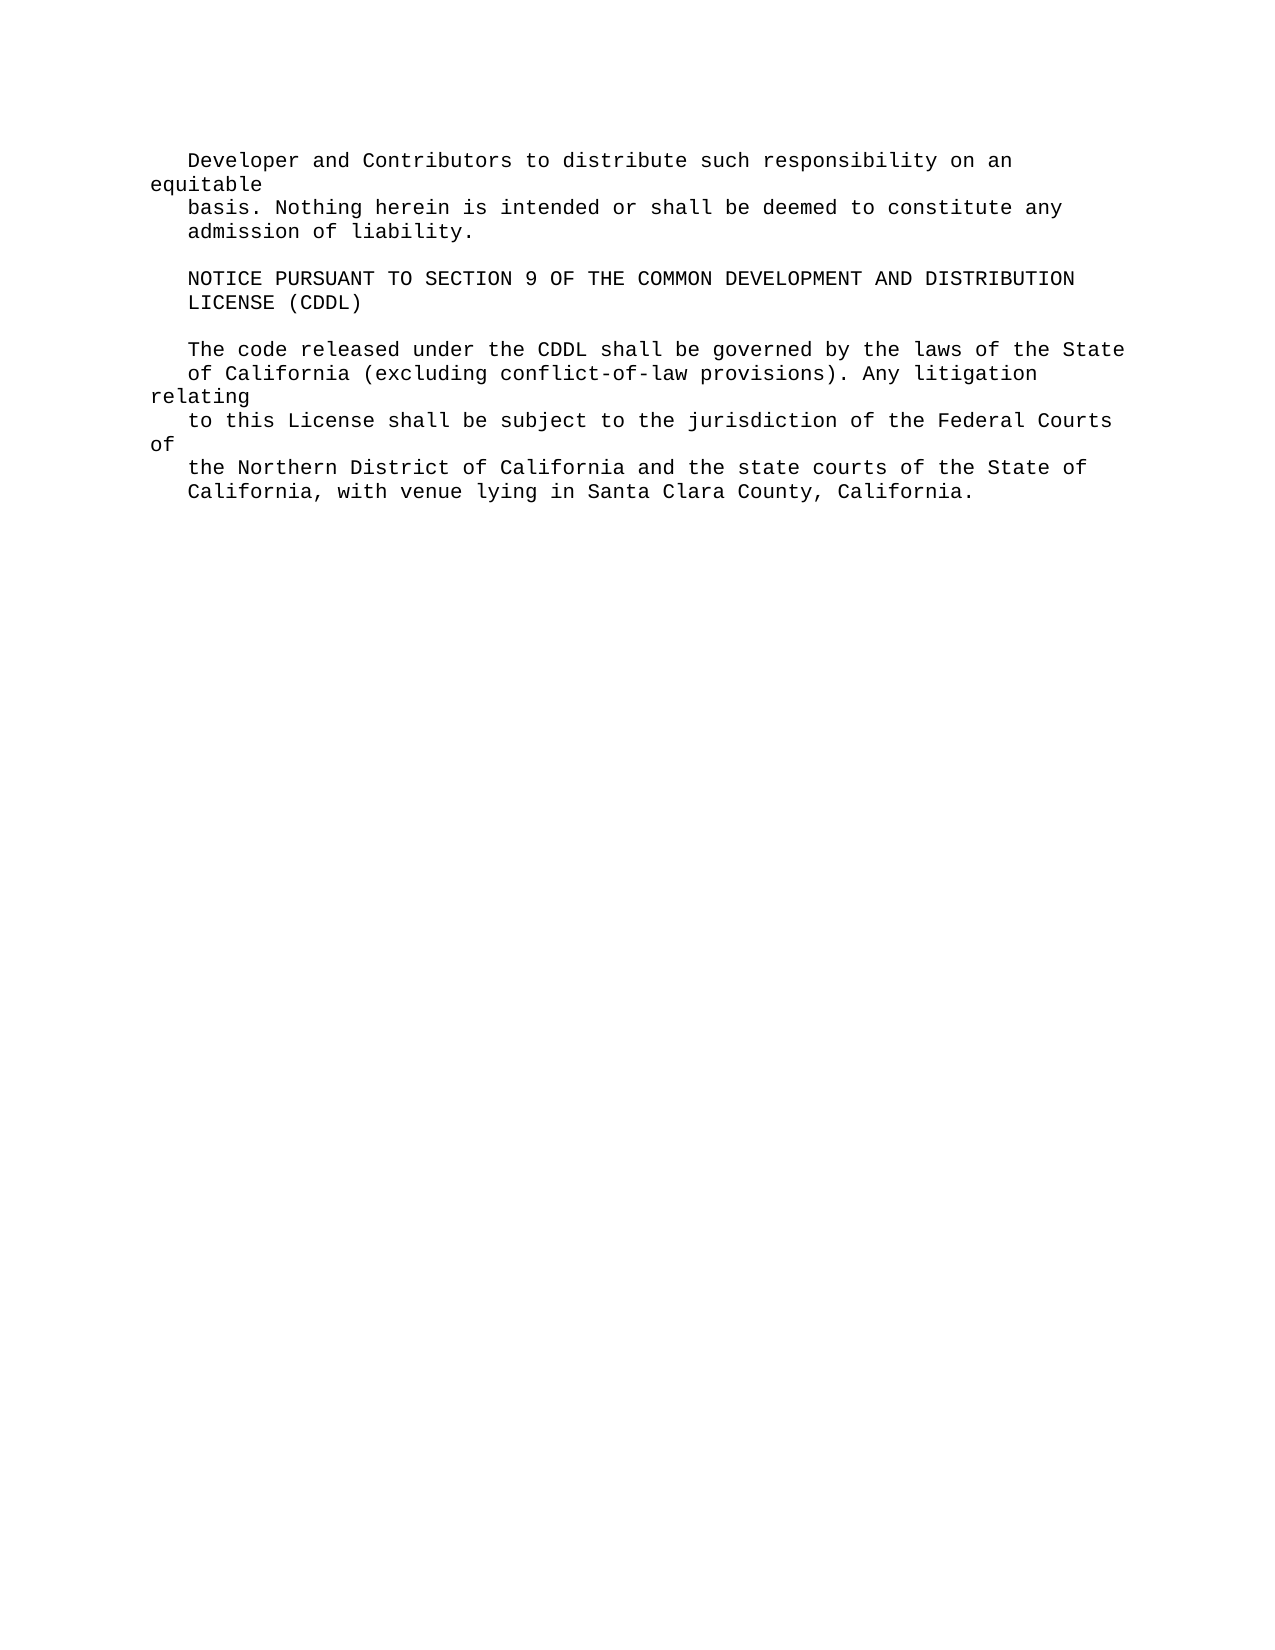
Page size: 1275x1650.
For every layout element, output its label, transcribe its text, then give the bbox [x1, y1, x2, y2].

text LICENSE (CDDL) [150, 292, 1125, 316]
text the Northern District of California and the state courts of the State of [150, 457, 1125, 481]
text Developer and Contributors to distribute such responsibility on an equitable [150, 150, 1125, 197]
text of California (excluding conflict-of-law provisions). Any litigation relating [150, 363, 1125, 410]
text admission of liability. [150, 221, 1125, 244]
text NOTICE PURSUANT TO SECTION 9 OF THE COMMON DEVELOPMENT AND DISTRIBUTION [150, 268, 1125, 292]
text California, with venue lying in Santa Clara County, California. [150, 481, 1125, 505]
text basis. Nothing herein is intended or shall be deemed to constitute any [150, 197, 1125, 221]
text to this License shall be subject to the jurisdiction of the Federal Courts of [150, 410, 1125, 457]
text The code released under the CDDL shall be governed by the laws of the State [150, 339, 1125, 363]
